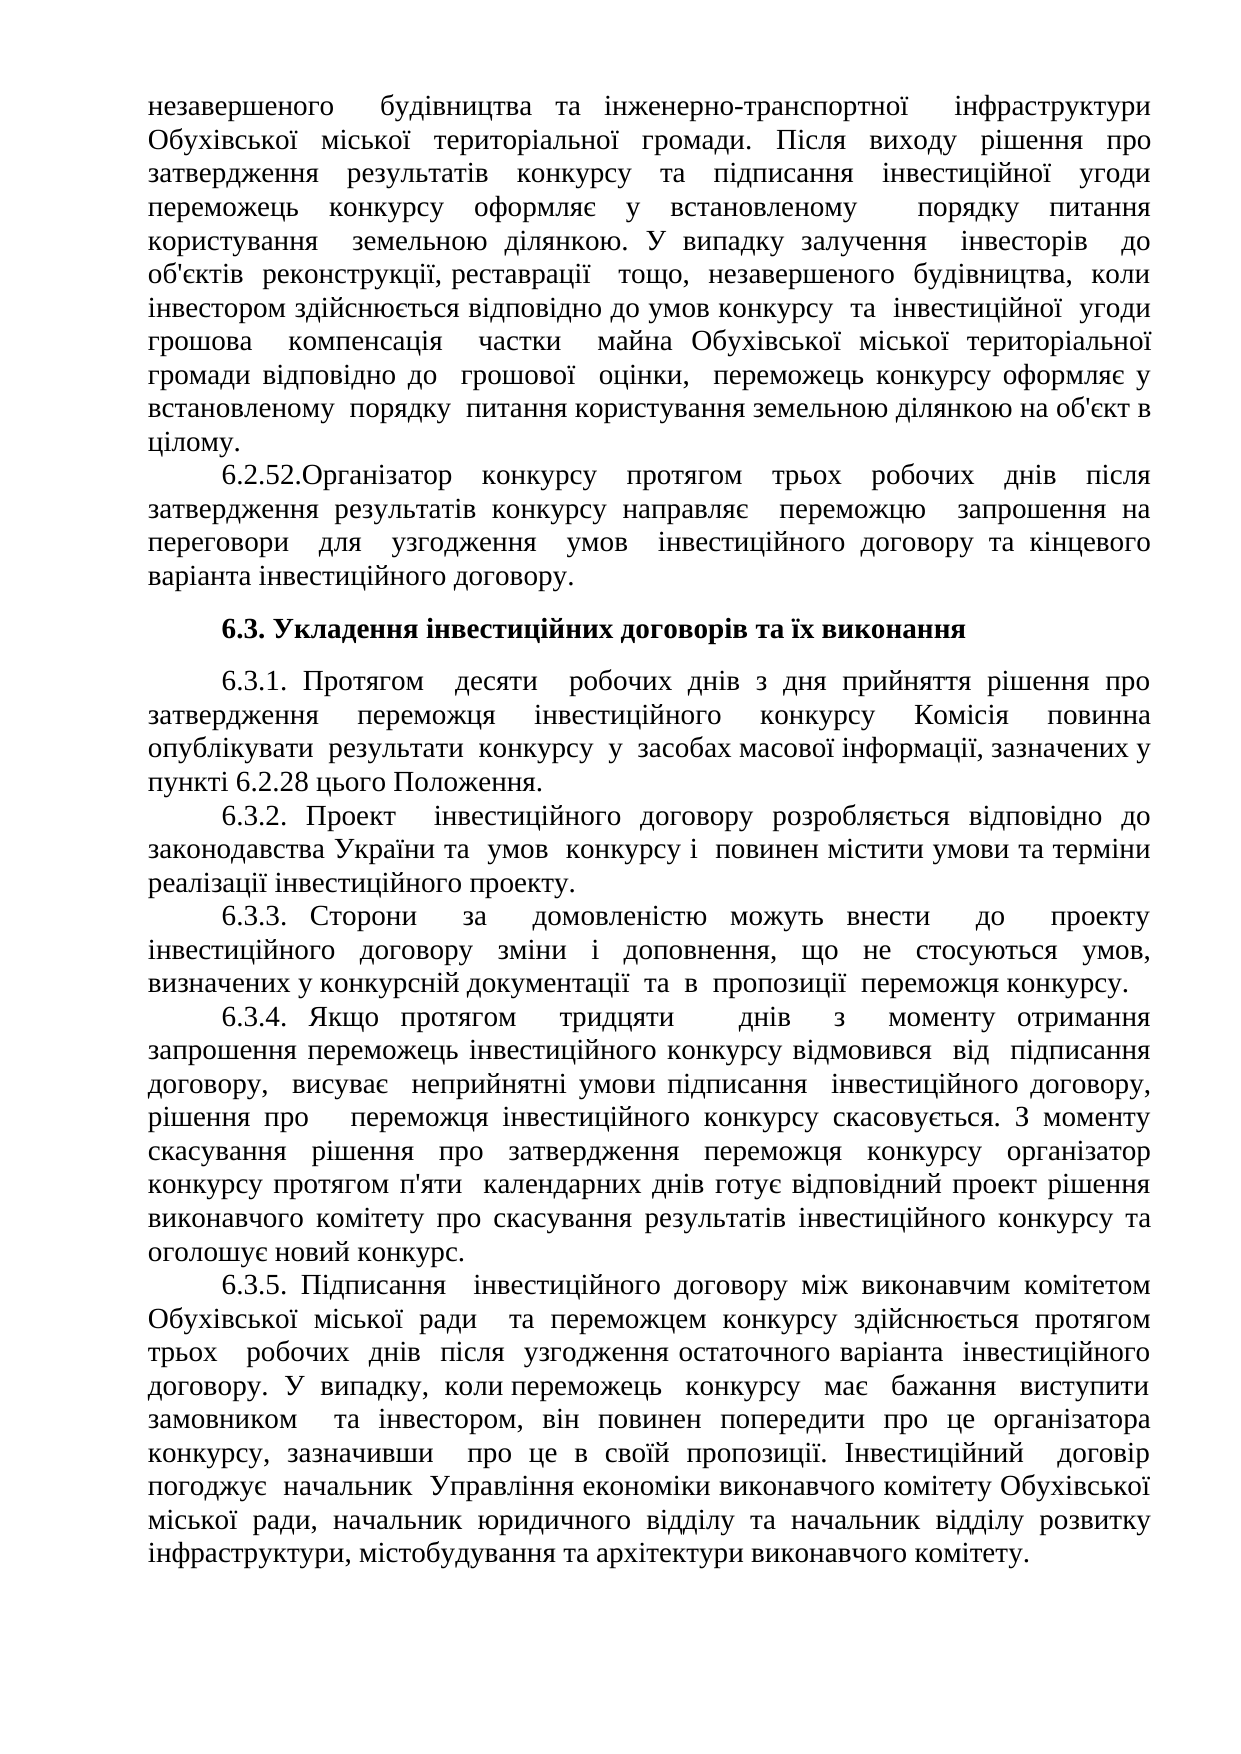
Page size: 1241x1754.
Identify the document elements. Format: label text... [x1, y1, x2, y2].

text 6.3.2. Проект інвестиційного договору розробляється відповідно до законодавства України та умов конкурсу і повинен містити умови та терміни реалізації інвестиційного проекту. [148, 798, 1152, 898]
text 6.3.3. Сторони за домовленістю можуть внести до проекту інвестиційного договору зміни і доповнення, що не стосуються умов, визначених у конкурсній документації та в пропозиції переможця конкурсу. [148, 898, 1152, 999]
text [148, 88, 1152, 457]
text 6.3.1. Протягом десяти робочих днів з дня прийняття рішення про затвердження переможця інвестиційного конкурсу Комісія повинна опублікувати результати конкурсу у засобах масової інформації, зазначених у пункті 6.2.28 цього Положення. [148, 663, 1152, 798]
text 6.3.4. Якщо протягом тридцяти днів з моменту отримання запрошення переможець інвестиційного конкурсу відмовився від підписання договору, висуває неприйнятні умови підписання інвестиційного договору, рішення про переможця інвестиційного конкурсу скасовується. З моменту скасування рішення про затвердження переможця конкурсу організатор конкурсу протягом п'яти календарних днів готує відповідний проект рішення виконавчого комітету про скасування результатів інвестиційного конкурсу та оголошує новий конкурс. [148, 999, 1152, 1267]
text 6.3. Укладення інвестиційних договорів та їх виконання [148, 611, 1152, 644]
text 6.3.5. Підписання інвестиційного договору між виконавчим комітетом Обухівської міської ради та переможцем конкурсу здійснюється протягом трьох робочих днів після узгодження остаточного варіанта інвестиційного договору. У випадку, коли переможець конкурсу має бажання виступити замовником та інвестором, він повинен попередити про це організатора конкурсу, зазначивши про це в своїй пропозиції. Інвестиційний договір погоджує начальник Управління економіки виконавчого комітету Обухівської міської ради, начальник юридичного відділу та начальник відділу розвитку інфраструктури, містобудування та архітектури виконавчого комітету. [148, 1267, 1152, 1569]
text 6.2.52.Організатор конкурсу протягом трьох робочих днів після затвердження результатів конкурсу направляє переможцю запрошення на переговори для узгодження умов інвестиційного договору та кінцевого варіанта інвестиційного договору. [148, 457, 1152, 592]
